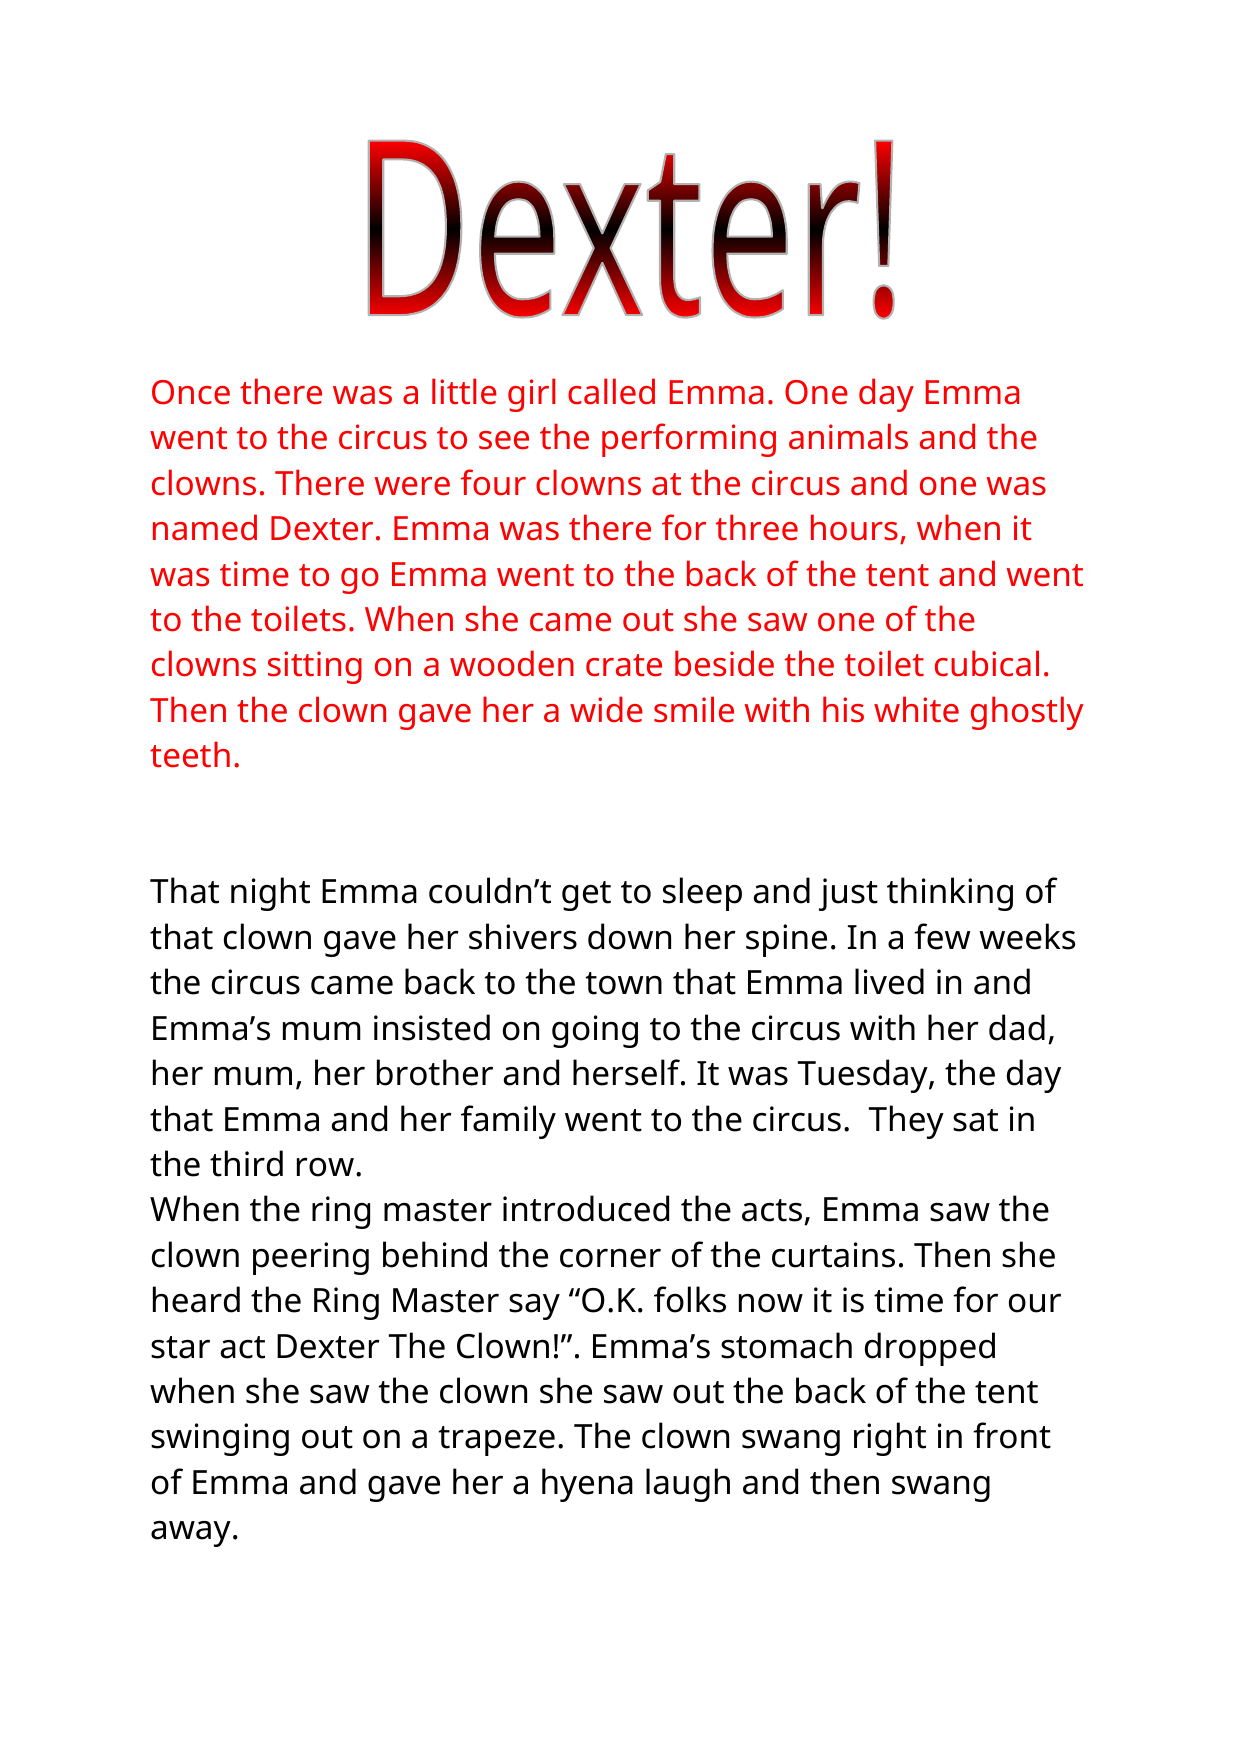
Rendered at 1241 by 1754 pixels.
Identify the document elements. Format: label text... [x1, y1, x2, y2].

text When the ring master introduced the acts, Emma saw the clown peering behind the corner of the curtains. Then she heard the Ring Master say “O.K. folks now it is time for our star act Dexter The Clown!”. Emma’s stomach dropped when she saw the clown she saw out the back of the tent swinging out on a trapeze. The clown swang right in front of Emma and gave her a hyena laugh and then swang away. [150, 1186, 1090, 1549]
text That night Emma couldn’t get to sleep and just thinking of that clown gave her shivers down her spine. In a few weeks the circus came back to the town that Emma lived in and Emma’s mum insisted on going to the circus with her dad, her mum, her brother and herself. It was Tuesday, the day that Emma and her family went to the circus. They sat in the third row. [150, 868, 1090, 1186]
text Once there was a little girl called Emma. One day Emma went to the circus to see the performing animals and the clowns. There were four clowns at the circus and one was named Dexter. Emma was there for three hours, when it was time to go Emma went to the back of the tent and went to the toilets. When she came out she saw one of the clowns sitting on a wooden crate beside the toilet cubical. Then the clown gave her a wide smile with his white ghostly teeth. [150, 369, 1090, 777]
